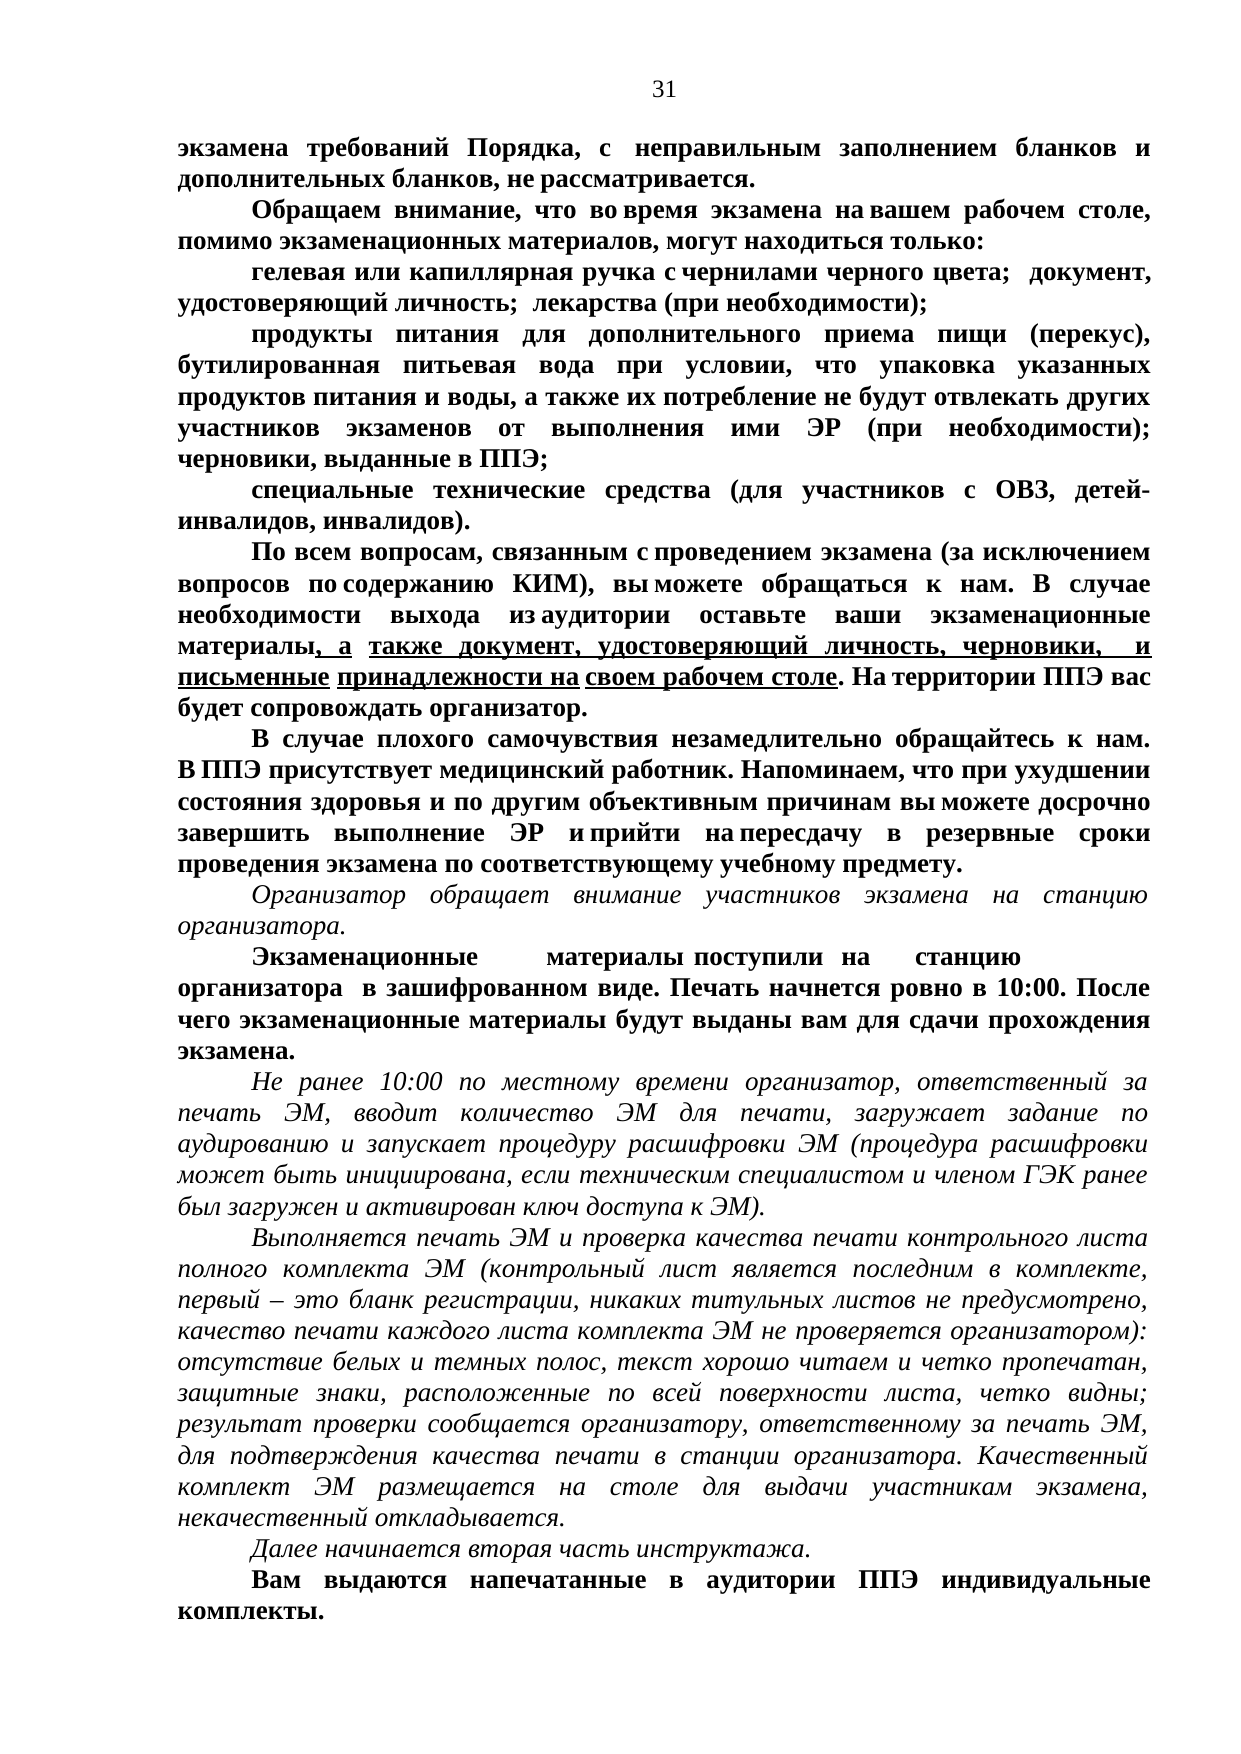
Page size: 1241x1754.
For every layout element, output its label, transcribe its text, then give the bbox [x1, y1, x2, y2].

text Выполняется печать ЭМ и проверка качества печати контрольного листа полного комплекта ЭМ (контрольный лист является последним в комплекте, первый – это бланк регистрации, никаких титульных листов не предусмотрено, качество печати каждого листа комплекта ЭМ не проверяется организатором): отсутствие белых и темных полос, текст хорошо читаем и четко пропечатан, защитные знаки, расположенные по всей поверхности листа, четко видны; результат проверки сообщается организатору, ответственному за печать ЭМ, для подтверждения качества печати в станции организатора. Качественный комплект ЭМ размещается на столе для выдачи участникам экзамена, некачественный откладывается. [177, 1221, 1152, 1532]
text Обращаем внимание, что во время экзамена на вашем рабочем столе, помимо экзаменационных материалов, могут находиться только: [177, 193, 1152, 255]
text Не ранее 10:00 по местному времени организатор, ответственный за печать ЭМ, вводит количество ЭМ для печати, загружает задание по аудированию и запускает процедуру расшифровки ЭМ (процедура расшифровки может быть инициирована, если техническим специалистом и членом ГЭК ранее был загружен и активирован ключ доступа к ЭМ). [177, 1065, 1152, 1221]
text Экзаменационные материалы поступили на станцию организатора в зашифрованном виде. Печать начнется ровно в 10:00. После чего экзаменационные материалы будут выданы вам для сдачи прохождения экзамена. [177, 940, 1152, 1065]
text специальные технические средства (для участников с ОВЗ, детей-инвалидов, инвалидов). [177, 473, 1152, 536]
text Организатор обращает внимание участников экзамена на станцию организатора. [177, 878, 1152, 940]
text гелевая или капиллярная ручка с чернилами черного цвета; документ, удостоверяющий личность; лекарства (при необходимости); [177, 255, 1152, 317]
text В случае плохого самочувствия незамедлительно обращайтесь к нам. В ППЭ присутствует медицинский работник. Напоминаем, что при ухудшении состояния здоровья и по другим объективным причинам вы можете досрочно завершить выполнение ЭР и прийти на пересдачу в резервные сроки проведения экзамена по соответствующему учебному предмету. [177, 722, 1152, 878]
text По всем вопросам, связанным с проведением экзамена (за исключением вопросов по содержанию КИМ), вы можете обращаться к нам. В случае необходимости выхода из аудитории оставьте ваши экзаменационные материалы, а также документ, удостоверяющий личность, черновики, и письменные принадлежности на своем рабочем столе. На территории ППЭ вас будет сопровождать организатор. [177, 536, 1152, 722]
text Вам выдаются напечатанные в аудитории ППЭ индивидуальные комплекты. [177, 1563, 1152, 1626]
text продукты питания для дополнительного приема пищи (перекус), бутилированная питьевая вода при условии, что упаковка указанных продуктов питания и воды, а также их потребление не будут отвлекать других участников экзаменов от выполнения ими ЭР (при необходимости); черновики, выданные в ППЭ; [177, 317, 1152, 473]
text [177, 131, 1152, 193]
text Далее начинается вторая часть инструктажа. [177, 1532, 1152, 1563]
